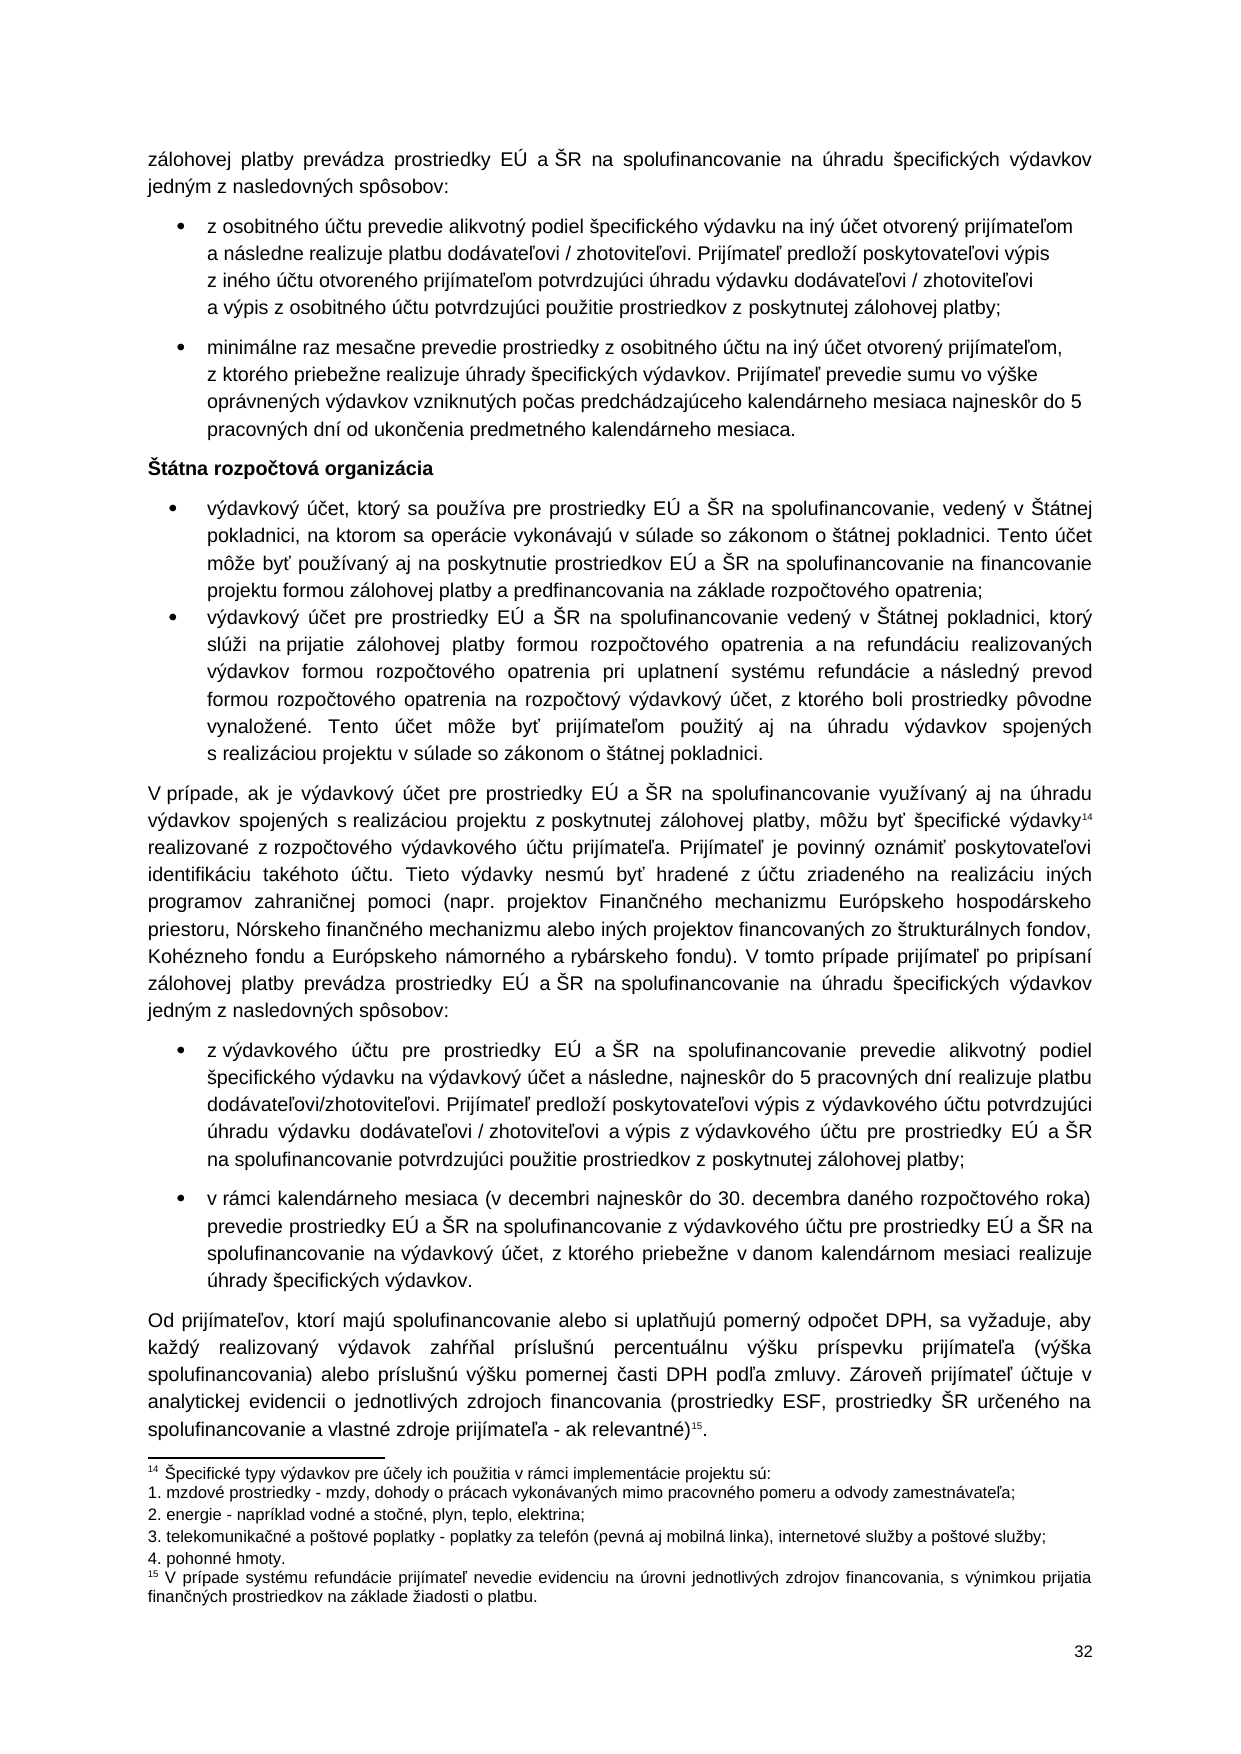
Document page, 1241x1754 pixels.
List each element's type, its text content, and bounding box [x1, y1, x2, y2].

text v rámci kalendárneho mesiaca (v decembri najneskôr do 30. decembra daného rozpočtového roka) prevedie prostriedky EÚ a ŠR na spolufinancovanie z výdavkového účtu pre prostriedky EÚ a ŠR na spolufinancovanie na výdavkový účet, z ktorého priebežne v danom kalendárnom mesiaci realizuje úhrady špecifických výdavkov. [177, 1187, 1092, 1292]
text minimálne raz mesačne prevedie prostriedky z osobitného účtu na iný účet otvorený prijímateľom, z ktorého priebežne realizuje úhrady špecifických výdavkov. Prijímateľ prevedie sumu vo výške oprávnených výdavkov vzniknutých počas predchádzajúceho kalendárneho mesiaca najneskôr do 5 pracovných dní od ukončenia predmetného kalendárneho mesiaca. [177, 336, 1092, 440]
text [148, 148, 1092, 198]
text z výdavkového účtu pre prostriedky EÚ a ŠR na spolufinancovanie prevedie alikvotný podiel špecifického výdavku na výdavkový účet a následne, najneskôr do 5 pracovných dní realizuje platbu dodávateľovi/zhotoviteľovi. Prijímateľ predloží poskytovateľovi výpis z výdavkového účtu potvrdzujúci úhradu výdavku dodávateľovi / zhotoviteľovi a výpis z výdavkového účtu pre prostriedky EÚ a ŠR na spolufinancovanie potvrdzujúci použitie prostriedkov z poskytnutej zálohovej platby; [177, 1039, 1092, 1170]
text Od prijímateľov, ktorí majú spolufinancovanie alebo si uplatňujú pomerný odpočet DPH, sa vyžaduje, aby každý realizovaný výdavok zahŕňal príslušnú percentuálnu výšku príspevku prijímateľa (výška spolufinancovania) alebo príslušnú výšku pomernej časti DPH podľa zmluvy. Zároveň prijímateľ účtuje v analytickej evidencii o jednotlivých zdrojoch financovania (prostriedky ESF, prostriedky ŠR určeného na spolufinancovanie a vlastné zdroje prijímateľa - ak relevantné). [148, 1309, 1092, 1440]
list výdavkový účet pre prostriedky EÚ a ŠR na spolufinancovanie vedený v Štátnej pokladnici, ktorý slúži na prijatie zálohovej platby formou rozpočtového opatrenia a na refundáciu realizovaných výdavkov formou rozpočtového opatrenia pri uplatnení systému refundácie a následný prevod formou rozpočtového opatrenia na rozpočtový výdavkový účet, z ktorého boli prostriedky pôvodne vynaložené. Tento účet môže byť prijímateľom použitý aj na úhradu výdavkov spojených s realizáciou projektu v súlade so zákonom o štátnej pokladnici. [169, 606, 1092, 764]
list výdavkový účet, ktorý sa používa pre prostriedky EÚ a ŠR na spolufinancovanie, vedený v Štátnej pokladnici, na ktorom sa operácie vykonávajú v súlade so zákonom o štátnej pokladnici. Tento účet môže byť používaný aj na poskytnutie prostriedkov EÚ a ŠR na spolufinancovanie na financovanie projektu formou zálohovej platby a predfinancovania na základe rozpočtového opatrenia; [169, 497, 1092, 601]
text Štátna rozpočtová organizácia [148, 457, 1092, 480]
text V prípade, ak je výdavkový účet pre prostriedky EÚ a ŠR na spolufinancovanie využívaný aj na úhradu výdavkov spojených s realizáciou projektu z poskytnutej zálohovej platby, môžu byť špecifické výdavky realizované z rozpočtového výdavkového účtu prijímateľa. Prijímateľ je povinný oznámiť poskytovateľovi identifikáciu takéhoto účtu. Tieto výdavky nesmú byť hradené z účtu zriadeného na realizáciu iných programov zahraničnej pomoci (napr. projektov Finančného mechanizmu Európskeho hospodárskeho priestoru, Nórskeho finančného mechanizmu alebo iných projektov financovaných zo štrukturálnych fondov, Kohézneho fondu a Európskeho námorného a rybárskeho fondu). V tomto prípade prijímateľ po pripísaní zálohovej platby prevádza prostriedky EÚ a ŠR na spolufinancovanie na úhradu špecifických výdavkov jedným z nasledovných spôsobov: [148, 782, 1092, 1022]
text z osobitného účtu prevedie alikvotný podiel špecifického výdavku na iný účet otvorený prijímateľom a následne realizuje platbu dodávateľovi / zhotoviteľovi. Prijímateľ predloží poskytovateľovi výpis z iného účtu otvoreného prijímateľom potvrdzujúci úhradu výdavku dodávateľovi / zhotoviteľovi a výpis z osobitného účtu potvrdzujúci použitie prostriedkov z poskytnutej zálohovej platby; [177, 214, 1092, 319]
